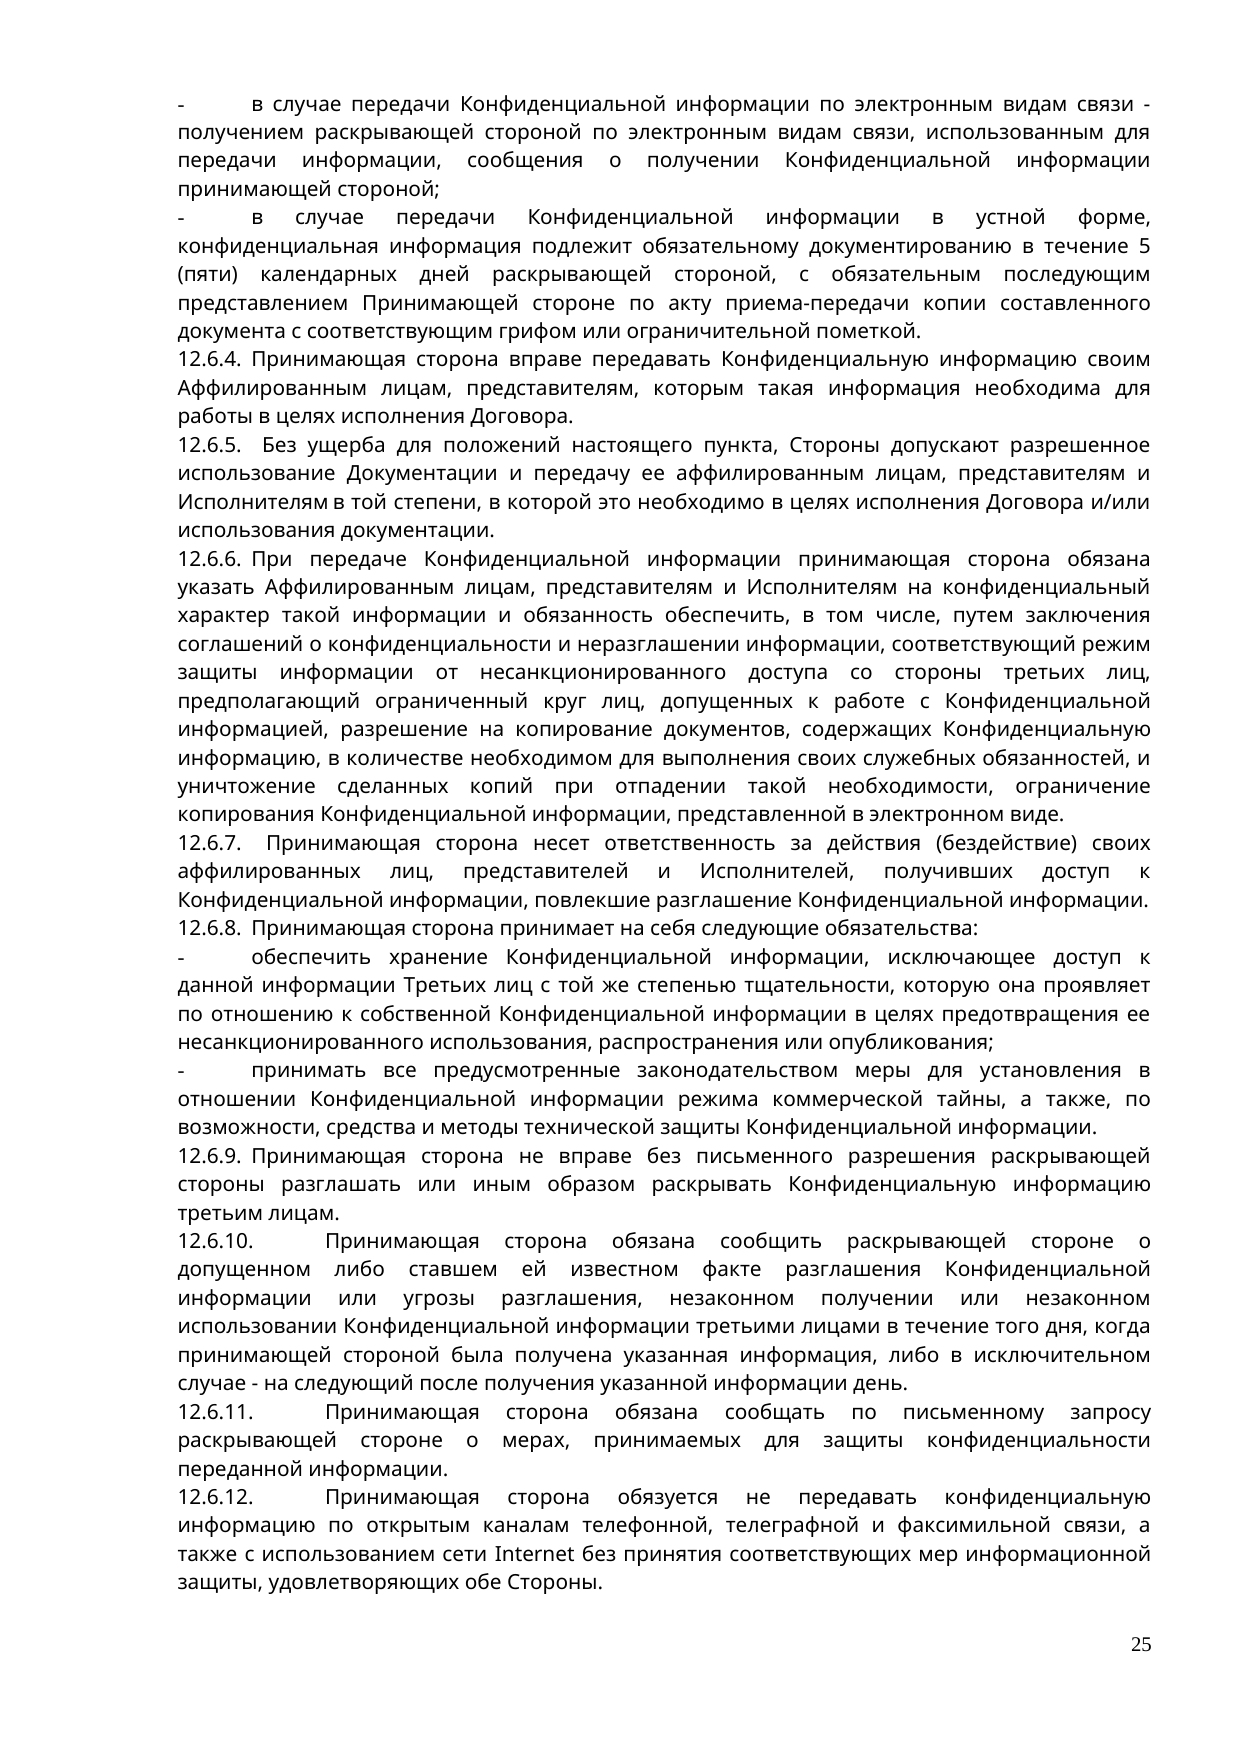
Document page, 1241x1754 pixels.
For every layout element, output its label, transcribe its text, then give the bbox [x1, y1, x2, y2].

list Принимающая сторона обязуется не передавать конфиденциальную информацию по открытым каналам телефонной, телеграфной и факсимильной связи, а также с использованием сети Internet без принятия соответствующих мер информационной защиты, удовлетворяющих обе Стороны. [177, 1482, 1152, 1596]
list в случае передачи Конфиденциальной информации по электронным видам связи - получением раскрывающей стороной по электронным видам связи, использованным для передачи информации, сообщения о получении Конфиденциальной информации принимающей стороной; [177, 89, 1152, 202]
list в случае передачи Конфиденциальной информации в устной форме, конфиденциальная информация подлежит обязательному документированию в течение 5 (пяти) календарных дней раскрывающей стороной, с обязательным последующим представлением Принимающей стороне по акту приема-передачи копии составленного документа с соответствующим грифом или ограничительной пометкой. [177, 202, 1152, 344]
list обеспечить хранение Конфиденциальной информации, исключающее доступ к данной информации Третьих лиц с той же степенью тщательности, которую она проявляет по отношению к собственной Конфиденциальной информации в целях предотвращения ее несанкционированного использования, распространения или опубликования; [177, 942, 1152, 1056]
list Принимающая сторона вправе передавать Конфиденциальную информацию своим Аффилированным лицам, представителям, которым такая информация необходима для работы в целях исполнения Договора. [177, 344, 1152, 430]
list Принимающая сторона принимает на себя следующие обязательства: [177, 913, 1152, 942]
list Без ущерба для положений настоящего пункта, Стороны допускают разрешенное использование Документации и передачу ее аффилированным лицам, представителям и Исполнителям в той степени, в которой это необходимо в целях исполнения Договора и/или использования документации. [177, 430, 1152, 544]
list Принимающая сторона обязана сообщать по письменному запросу раскрывающей стороне о мерах, принимаемых для защиты конфиденциальности переданной информации. [177, 1397, 1152, 1482]
list Принимающая сторона обязана сообщить раскрывающей стороне о допущенном либо ставшем ей известном факте разглашения Конфиденциальной информации или угрозы разглашения, незаконном получении или незаконном использовании Конфиденциальной информации третьими лицами в течение того дня, когда принимающей стороной была получена указанная информация, либо в исключительном случае - на следующий после получения указанной информации день. [177, 1226, 1152, 1397]
list Принимающая сторона несет ответственность за действия (бездействие) своих аффилированных лиц, представителей и Исполнителей, получивших доступ к Конфиденциальной информации, повлекшие разглашение Конфиденциальной информации. [177, 828, 1152, 913]
list При передаче Конфиденциальной информации принимающая сторона обязана указать Аффилированным лицам, представителям и Исполнителям на конфиденциальный характер такой информации и обязанность обеспечить, в том числе, путем заключения соглашений о конфиденциальности и неразглашении информации, соответствующий режим защиты информации от несанкционированного доступа со стороны третьих лиц, предполагающий ограниченный круг лиц, допущенных к работе с Конфиденциальной информацией, разрешение на копирование документов, содержащих Конфиденциальную информацию, в количестве необходимом для выполнения своих служебных обязанностей, и уничтожение сделанных копий при отпадении такой необходимости, ограничение копирования Конфиденциальной информации, представленной в электронном виде. [177, 544, 1152, 828]
list принимать все предусмотренные законодательством меры для установления в отношении Конфиденциальной информации режима коммерческой тайны, а также, по возможности, средства и методы технической защиты Конфиденциальной информации. [177, 1056, 1152, 1141]
list Принимающая сторона не вправе без письменного разрешения раскрывающей стороны разглашать или иным образом раскрывать Конфиденциальную информацию третьим лицам. [177, 1141, 1152, 1226]
